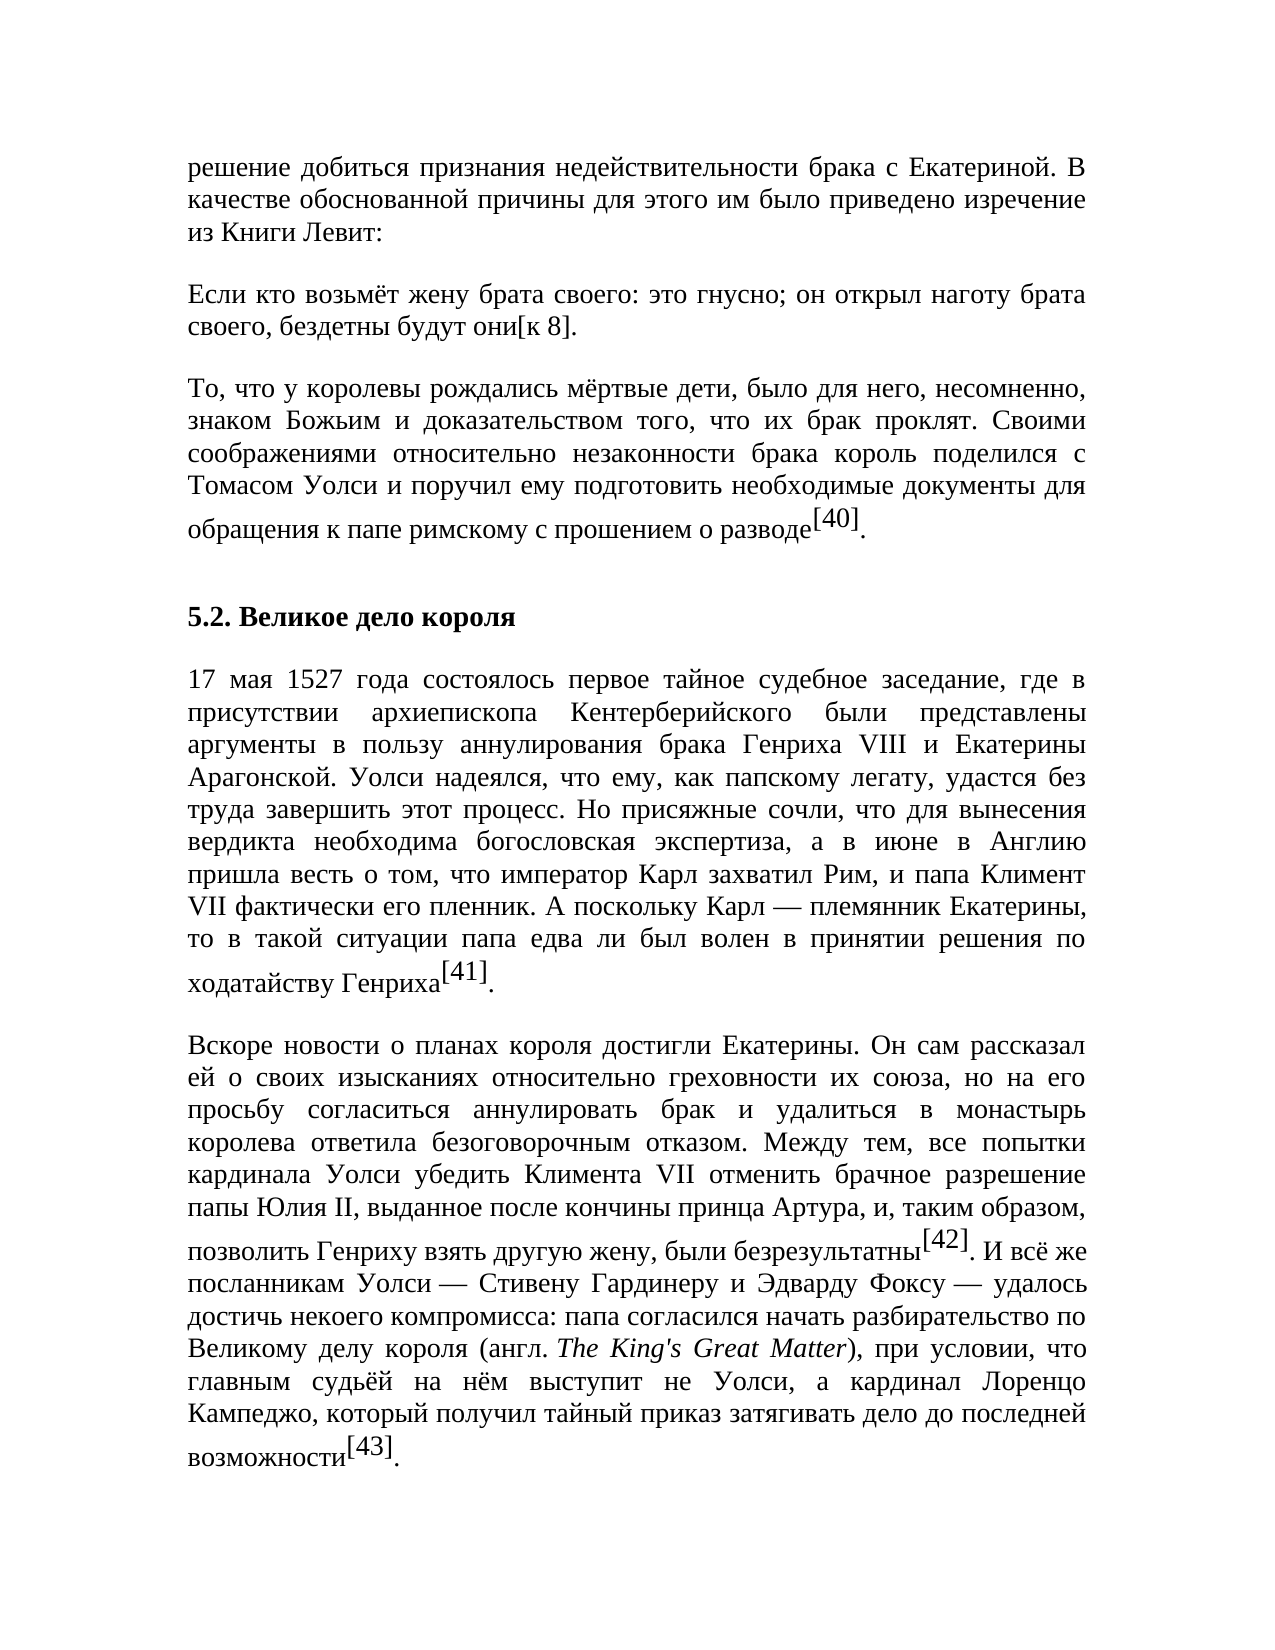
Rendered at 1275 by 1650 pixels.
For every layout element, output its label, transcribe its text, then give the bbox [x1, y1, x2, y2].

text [187, 150, 1087, 247]
text 17 мая 1527 года состоялось первое тайное судебное заседание, где в присутствии архиепископа Кентерберийского были представлены аргументы в пользу аннулирования брака Генриха VIII и Екатерины Арагонской. Уолси надеялся, что ему, как папскому легату, удастся без труда завершить этот процесс. Но присяжные сочли, что для вынесения вердикта необходима богословская экспертиза, а в июне в Англию пришла весть о том, что император Карл захватил Рим, и папа Климент VII фактически его пленник. А поскольку Карл — племянник Екатерины, то в такой ситуации папа едва ли был волен в принятии решения по ходатайству Генриха[41]. [187, 662, 1087, 998]
text Вскоре новости о планах короля достигли Екатерины. Он сам рассказал ей о своих изысканиях относительно греховности их союза, но на его просьбу согласиться аннулировать брак и удалиться в монастырь королева ответила безоговорочным отказом. Между тем, все попытки кардинала Уолси убедить Климента VII отменить брачное разрешение папы Юлия II, выданное после кончины принца Артура, и, таким образом, позволить Генриху взять другую жену, были безрезультатны[42]. И всё же посланникам Уолси — Стивену Гардинеру и Эдварду Фоксу — удалось достичь некоего компромисса: папа согласился начать разбирательство по Великому делу короля (англ. The King's Great Matter), при условии, что главным судьёй на нём выступит не Уолси, а кардинал Лоренцо Кампеджо, который получил тайный приказ затягивать дело до последней возможности[43]. [187, 1028, 1087, 1473]
list 5.2. Великое дело короля [187, 599, 1087, 633]
text То, что у королевы рождались мёртвые дети, было для него, несомненно, знаком Божьим и доказательством того, что их брак проклят. Своими соображениями относительно незаконности брака король поделился с Томасом Уолси и поручил ему подготовить необходимые документы для обращения к папе римскому с прошением о разводе[40]. [187, 371, 1087, 545]
text Если кто возьмёт жену брата своего: это гнусно; он открыл наготу брата своего, бездетны будут они[к 8]. [187, 277, 1087, 341]
